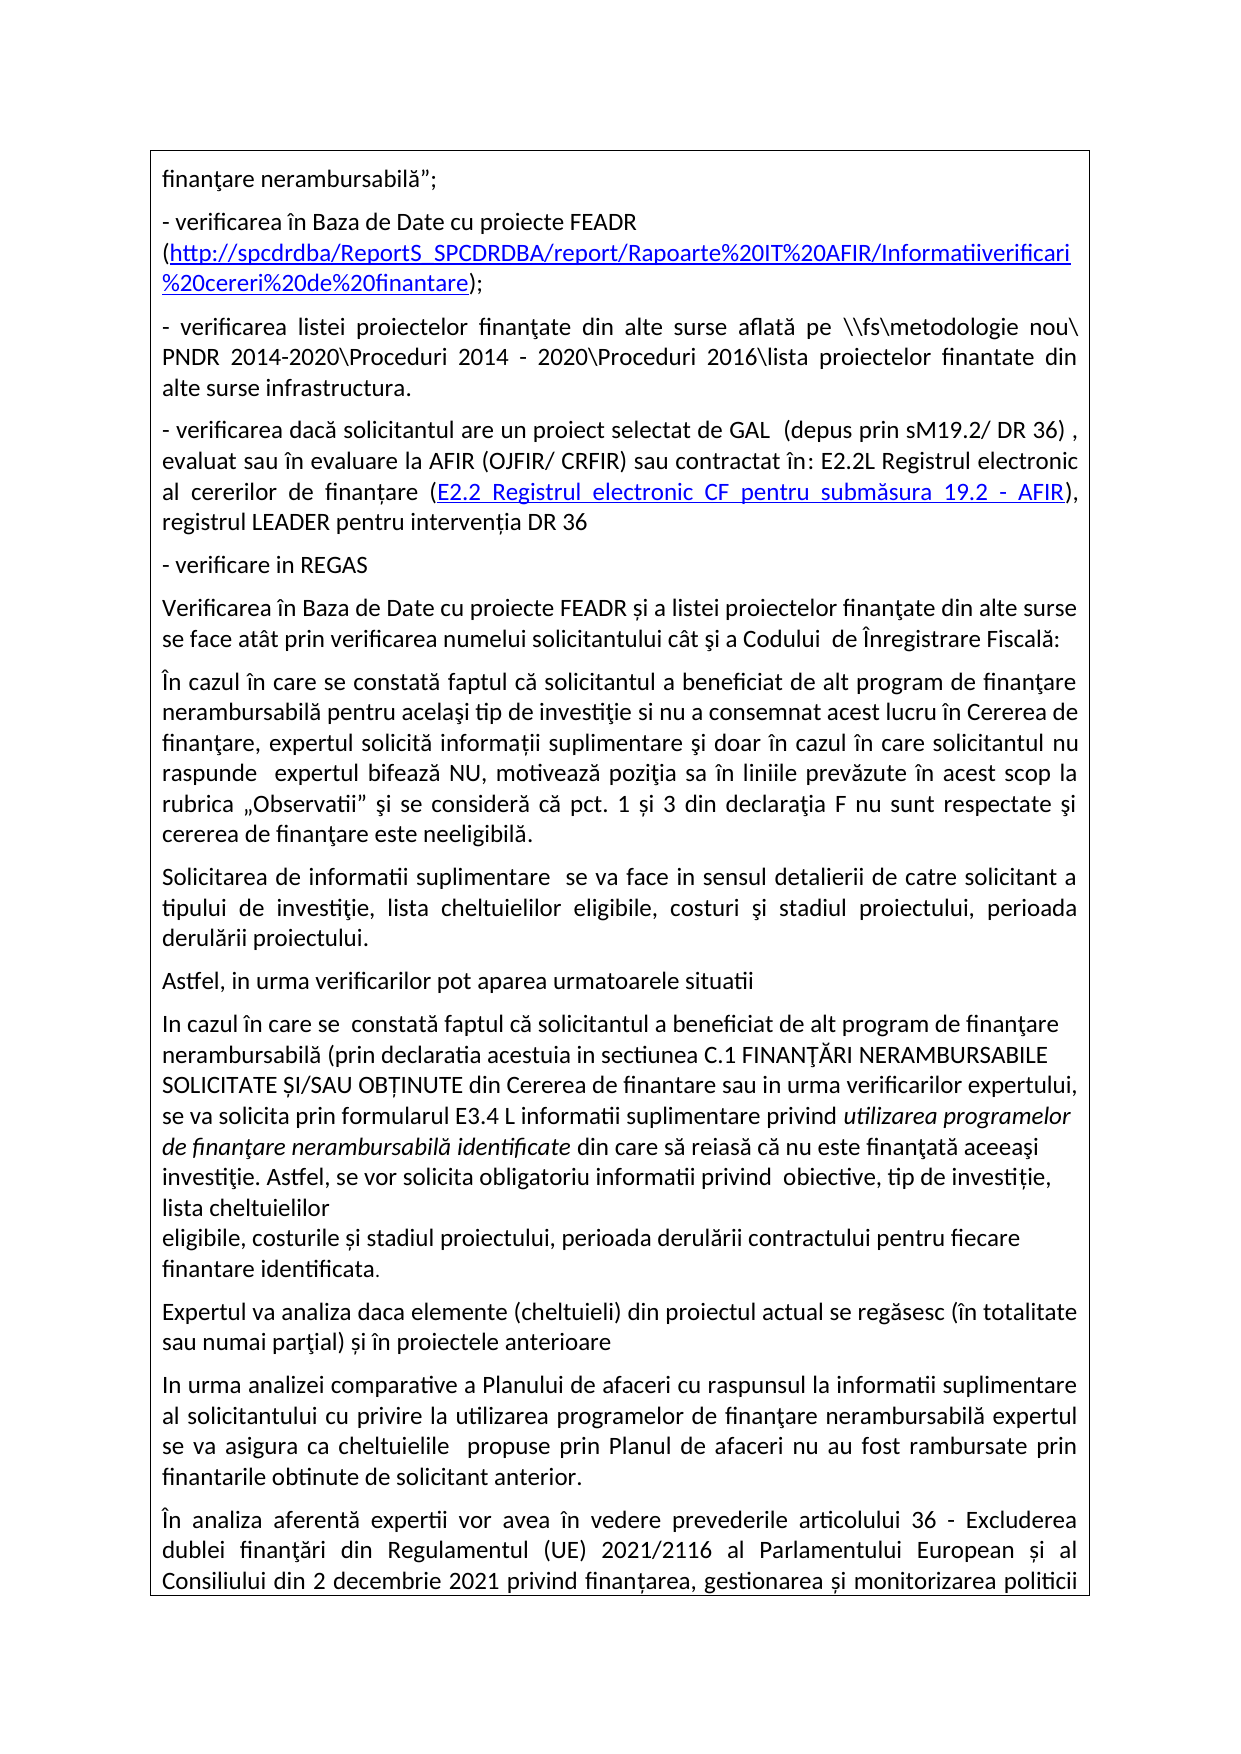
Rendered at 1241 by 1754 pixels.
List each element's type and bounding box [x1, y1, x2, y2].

table_cell [151, 151, 1089, 1595]
